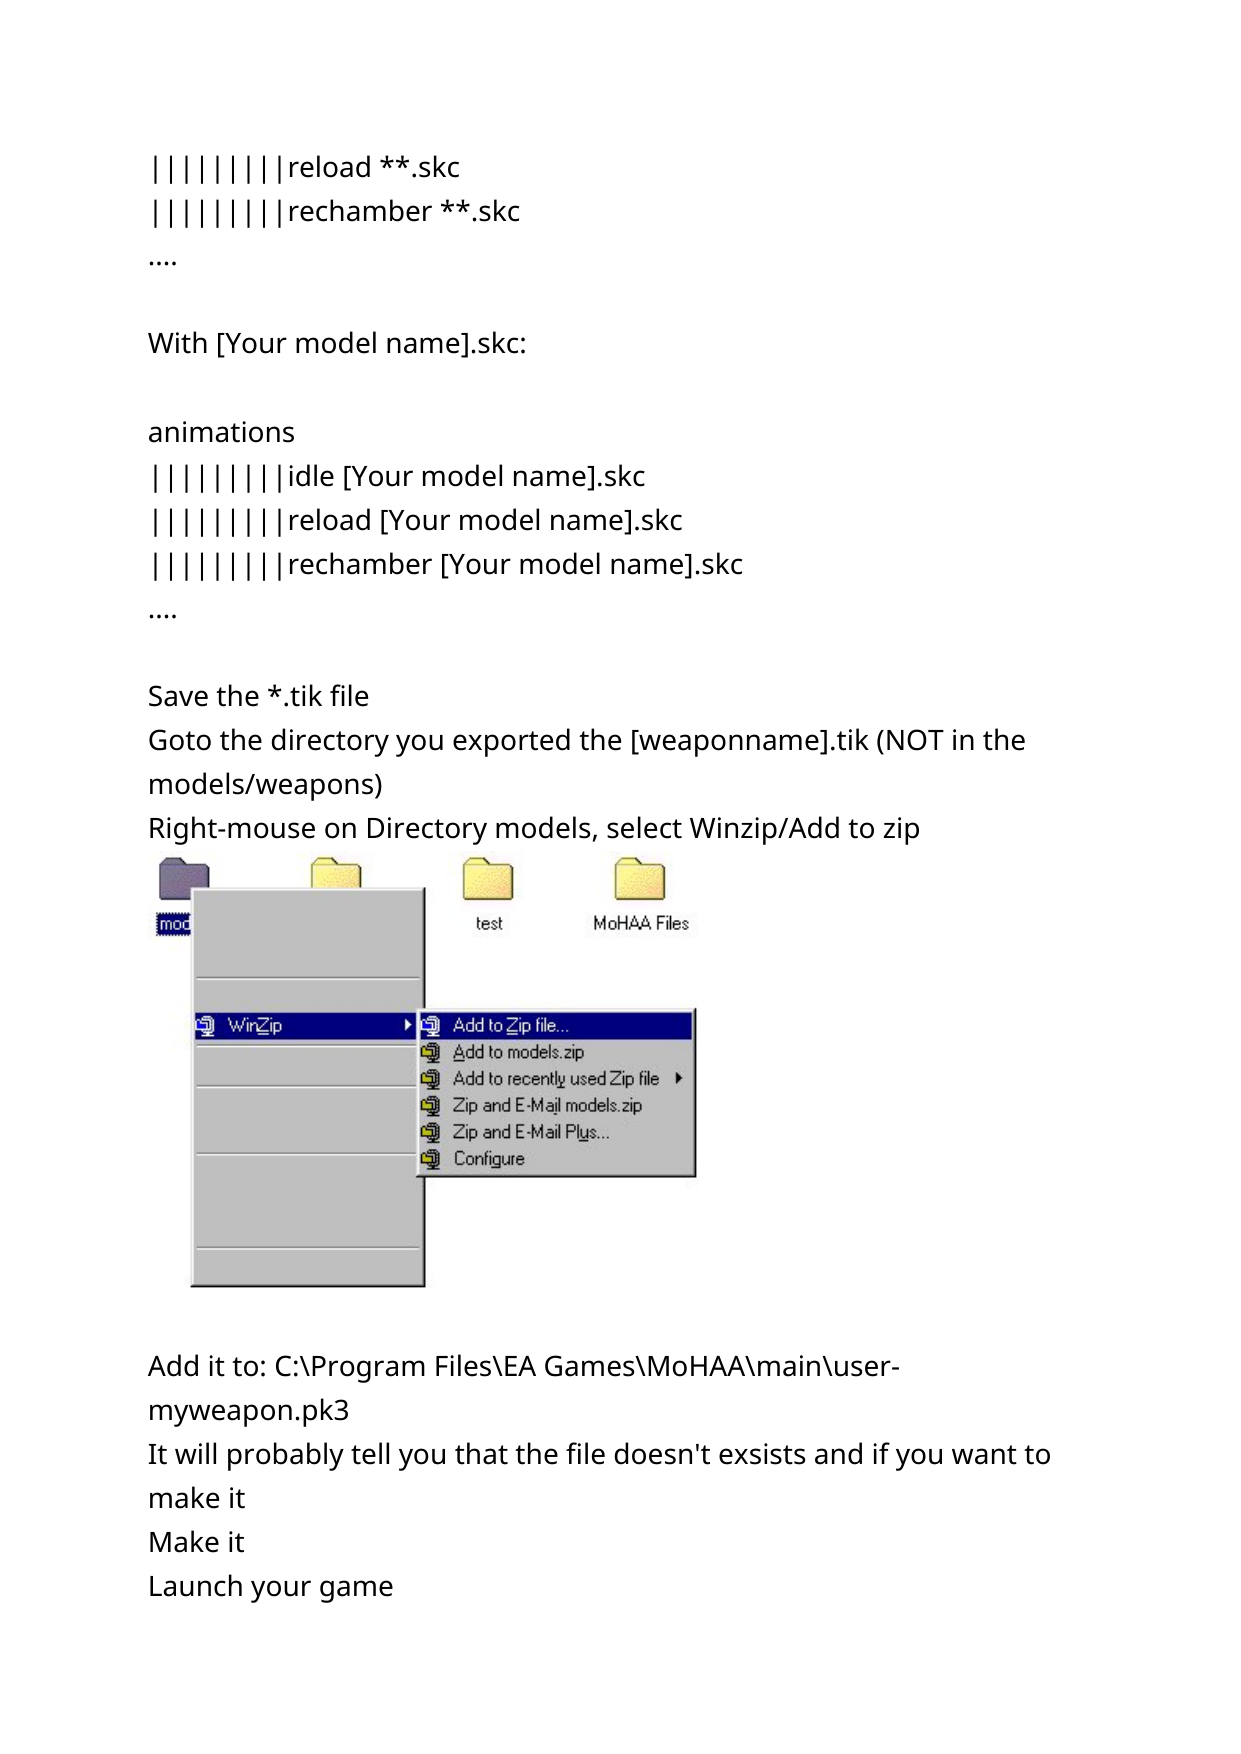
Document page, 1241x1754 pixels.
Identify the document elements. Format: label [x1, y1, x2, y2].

text [148, 148, 1093, 1605]
picture [147, 851, 706, 1297]
